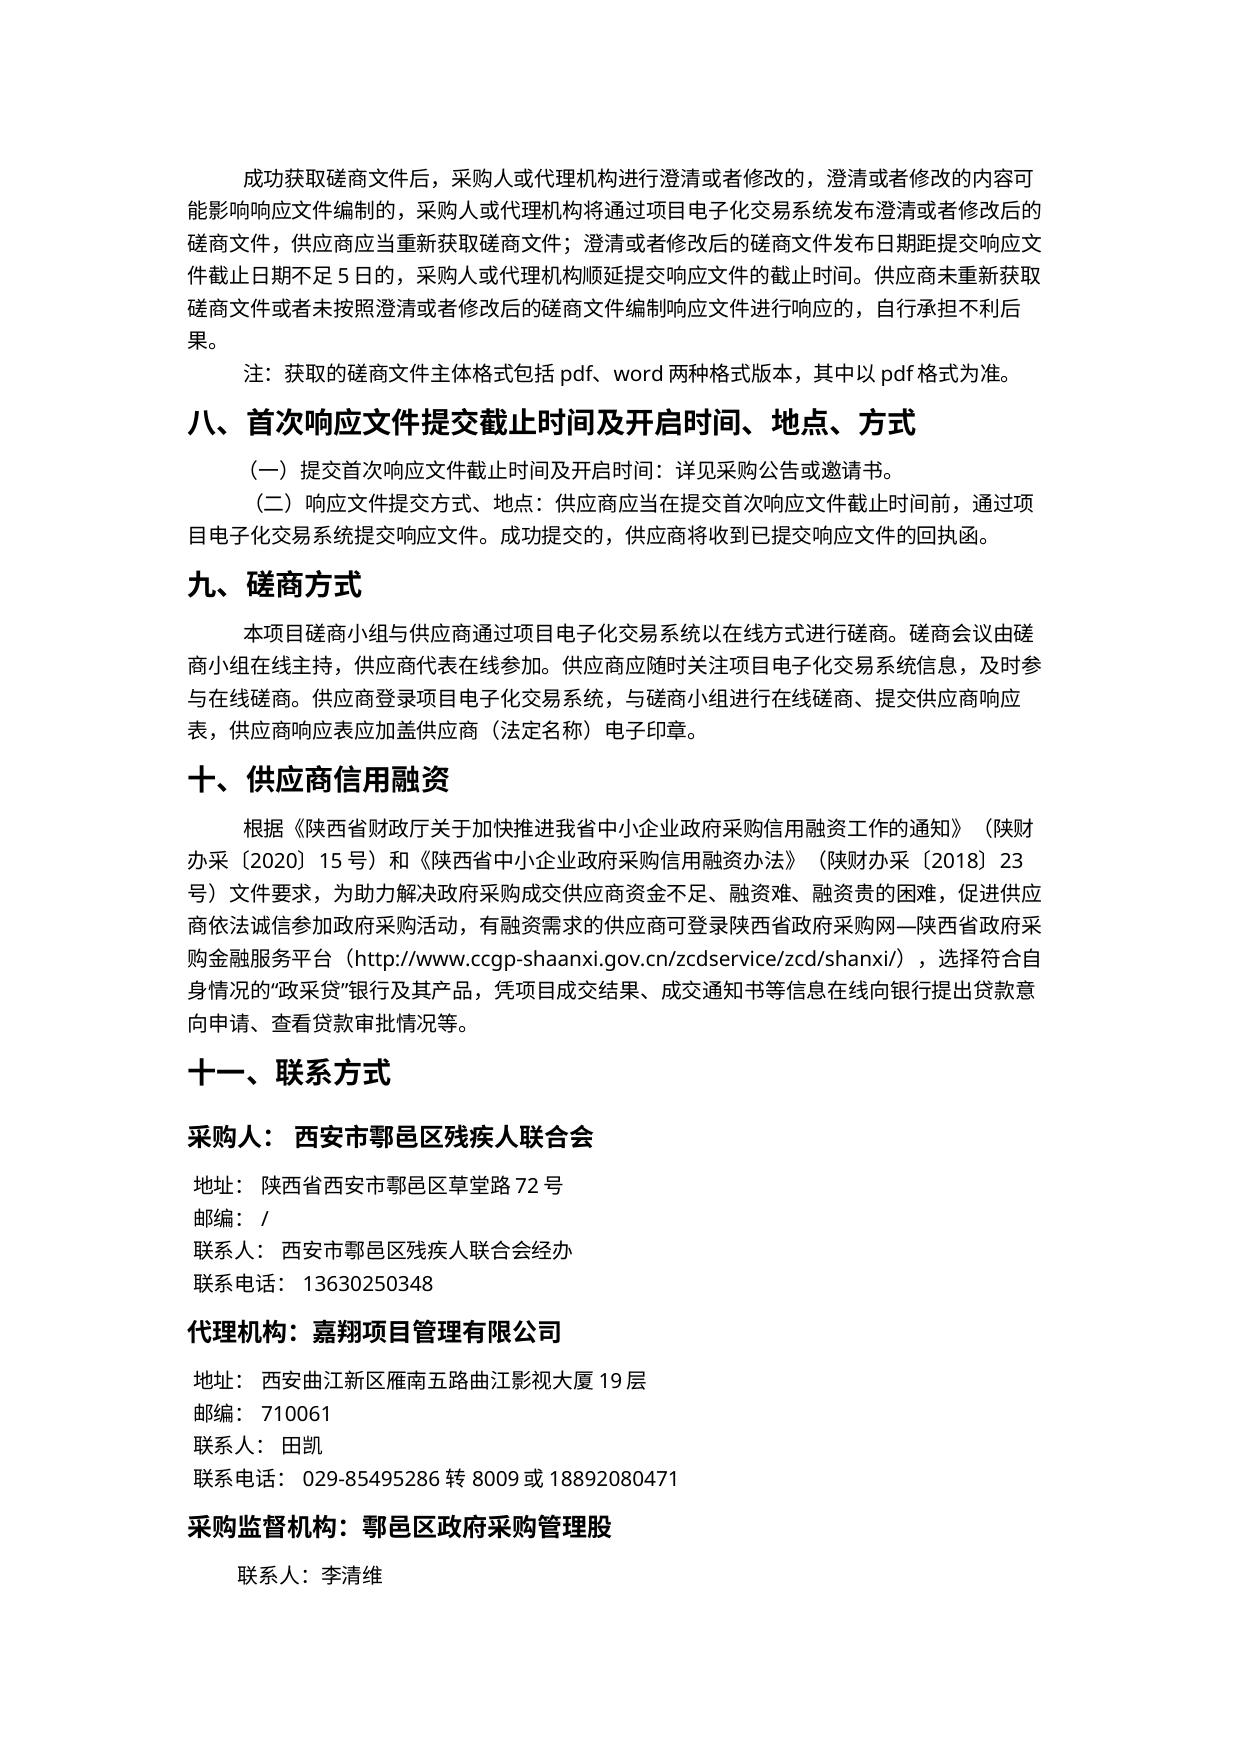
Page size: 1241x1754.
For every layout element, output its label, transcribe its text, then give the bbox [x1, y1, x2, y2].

text 联系人： 田凯 [187, 1429, 1053, 1462]
text 联系电话： 029-85495286 转 8009或18892080471 [187, 1462, 1053, 1494]
text 采购人： 西安市鄠邑区残疾人联合会 [187, 1104, 1053, 1169]
text 成功获取磋商文件后，采购人或代理机构进行澄清或者修改的，澄清或者修改的内容可能影响响应文件编制的，采购人或代理机构将通过项目电子化交易系统发布澄清或者修改后的磋商文件，供应商应当重新获取磋商文件；澄清或者修改后的磋商文件发布日期距提交响应文件截止日期不足5日的，采购人或代理机构顺延提交响应文件的截止时间。供应商未重新获取磋商文件或者未按照澄清或者修改后的磋商文件编制响应文件进行响应的，自行承担不利后果。 [187, 162, 1053, 357]
text 注：获取的磋商文件主体格式包括pdf、word两种格式版本，其中以pdf格式为准。 [187, 357, 1053, 389]
text 联系人： 西安市鄠邑区残疾人联合会经办 [187, 1234, 1053, 1267]
text 根据《陕西省财政厅关于加快推进我省中小企业政府采购信用融资工作的通知》（陕财办采〔2020〕15 号）和《陕西省中小企业政府采购信用融资办法》（陕财办采〔2018〕23 号）文件要求，为助力解决政府采购成交供应商资金不足、融资难、融资贵的困难，促进供应商依法诚信参加政府采购活动，有融资需求的供应商可登录陕西省政府采购网—陕西省政府采购金融服务平台（http://www.ccgp-shaanxi.gov.cn/zcdservice/zcd/shanxi/），选择符合自身情况的“政采贷”银行及其产品，凭项目成交结果、成交通知书等信息在线向银行提出贷款意向申请、查看贷款审批情况等。 [187, 812, 1053, 1039]
text （二）响应文件提交方式、地点：供应商应当在提交首次响应文件截止时间前，通过项目电子化交易系统提交响应文件。成功提交的，供应商将收到已提交响应文件的回执函。 [187, 487, 1053, 552]
text 邮编： / [187, 1202, 1053, 1234]
text 地址： 西安曲江新区雁南五路曲江影视大厦19层 [187, 1364, 1053, 1397]
text 地址： 陕西省西安市鄠邑区草堂路72号 [187, 1169, 1053, 1202]
text 本项目磋商小组与供应商通过项目电子化交易系统以在线方式进行磋商。磋商会议由磋商小组在线主持，供应商代表在线参加。供应商应随时关注项目电子化交易系统信息，及时参与在线磋商。供应商登录项目电子化交易系统，与磋商小组进行在线磋商、提交供应商响应表，供应商响应表应加盖供应商（法定名称）电子印章。 [187, 617, 1053, 747]
text 邮编： 710061 [187, 1397, 1053, 1429]
text 十一、联系方式 [187, 1039, 1053, 1104]
text 八、首次响应文件提交截止时间及开启时间、地点、方式 [187, 389, 1053, 454]
text 九、磋商方式 [187, 552, 1053, 617]
text 联系人：李清维 [187, 1559, 1053, 1592]
text 采购监督机构：鄠邑区政府采购管理股 [187, 1494, 1053, 1559]
text 十、供应商信用融资 [187, 747, 1053, 812]
text 代理机构：嘉翔项目管理有限公司 [187, 1299, 1053, 1364]
text （一）提交首次响应文件截止时间及开启时间：详见采购公告或邀请书。 [187, 454, 1053, 487]
text 联系电话： 13630250348 [187, 1267, 1053, 1299]
